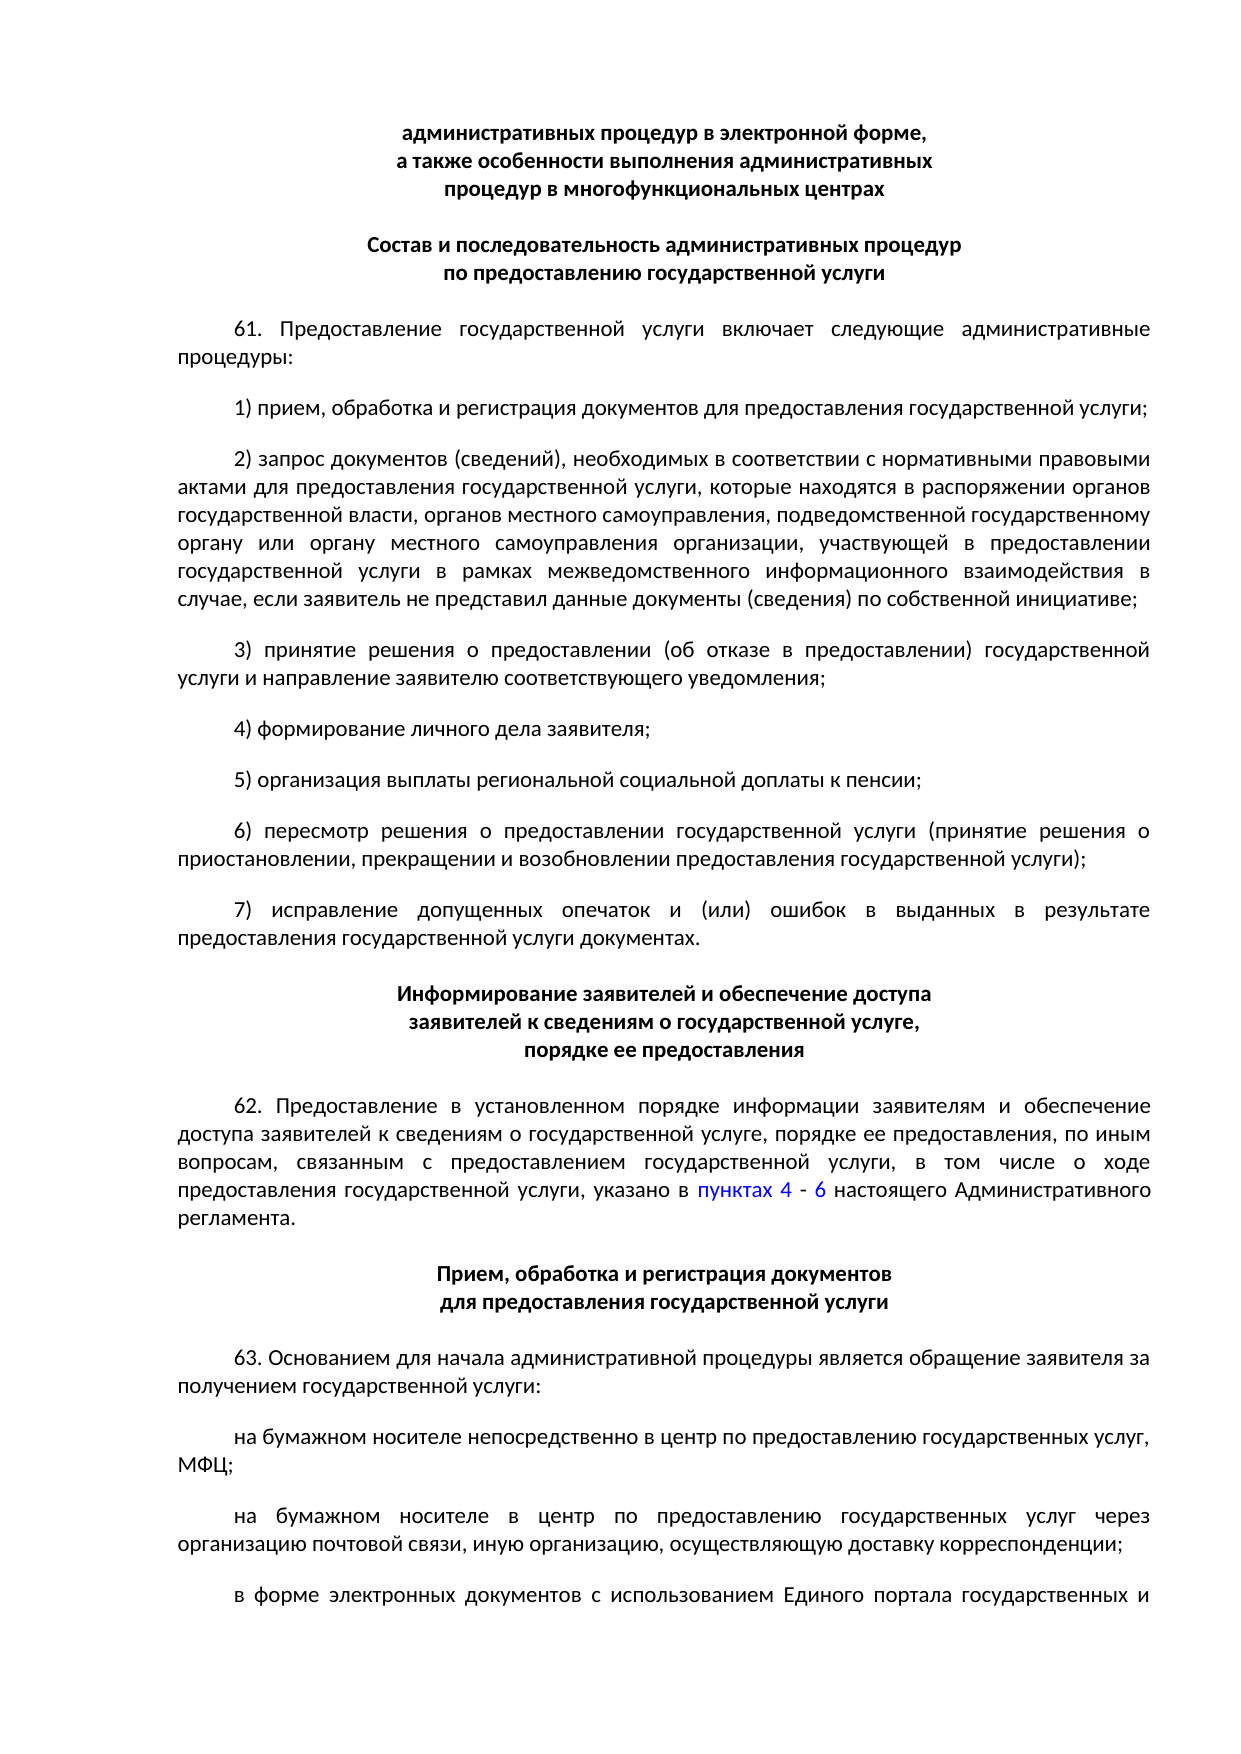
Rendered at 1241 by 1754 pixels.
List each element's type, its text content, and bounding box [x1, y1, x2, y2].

title для предоставления государственной услуги [177, 1287, 1152, 1315]
title Состав и последовательность административных процедур [177, 230, 1152, 258]
title административных процедур в электронной форме, [177, 118, 1152, 146]
text 6) пересмотр решения о предоставлении государственной услуги (принятие решения о приостановлении, прекращении и возобновлении предоставления государственной услуги); [177, 816, 1152, 872]
text 5) организация выплаты региональной социальной доплаты к пенсии; [177, 765, 1152, 793]
text 2) запрос документов (сведений), необходимых в соответствии с нормативными правовыми актами для предоставления государственной услуги, которые находятся в распоряжении органов государственной власти, органов местного самоуправления, подведомственной государственному органу или органу местного самоуправления организации, участвующей в предоставлении государственной услуги в рамках межведомственного информационного взаимодействия в случае, если заявитель не представил данные документы (сведения) по собственной инициативе; [177, 444, 1152, 612]
text 4) формирование личного дела заявителя; [177, 714, 1152, 742]
text 63. Основанием для начала административной процедуры является обращение заявителя за получением государственной услуги: [177, 1343, 1152, 1399]
title Информирование заявителей и обеспечение доступа [177, 979, 1152, 1007]
text 3) принятие решения о предоставлении (об отказе в предоставлении) государственной услуги и направление заявителю соответствующего уведомления; [177, 635, 1152, 691]
title порядке ее предоставления [177, 1035, 1152, 1063]
title по предоставлению государственной услуги [177, 258, 1152, 286]
text 62. Предоставление в установленном порядке информации заявителям и обеспечение доступа заявителей к сведениям о государственной услуге, порядке ее предоставления, по иным вопросам, связанным с предоставлением государственной услуги, в том числе о ходе предоставления государственной услуги, указано в пунктах 4 - 6 настоящего Административного регламента. [177, 1091, 1152, 1231]
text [177, 1580, 1152, 1608]
text на бумажном носителе в центр по предоставлению государственных услуг через организацию почтовой связи, иную организацию, осуществляющую доставку корреспонденции; [177, 1501, 1152, 1557]
text на бумажном носителе непосредственно в центр по предоставлению государственных услуг, МФЦ; [177, 1422, 1152, 1478]
text 1) прием, обработка и регистрация документов для предоставления государственной услуги; [177, 393, 1152, 421]
title процедур в многофункциональных центрах [177, 174, 1152, 202]
title заявителей к сведениям о государственной услуге, [177, 1007, 1152, 1035]
title а также особенности выполнения административных [177, 146, 1152, 174]
text 61. Предоставление государственной услуги включает следующие административные процедуры: [177, 314, 1152, 370]
text 7) исправление допущенных опечаток и (или) ошибок в выданных в результате предоставления государственной услуги документах. [177, 895, 1152, 951]
title Прием, обработка и регистрация документов [177, 1259, 1152, 1287]
